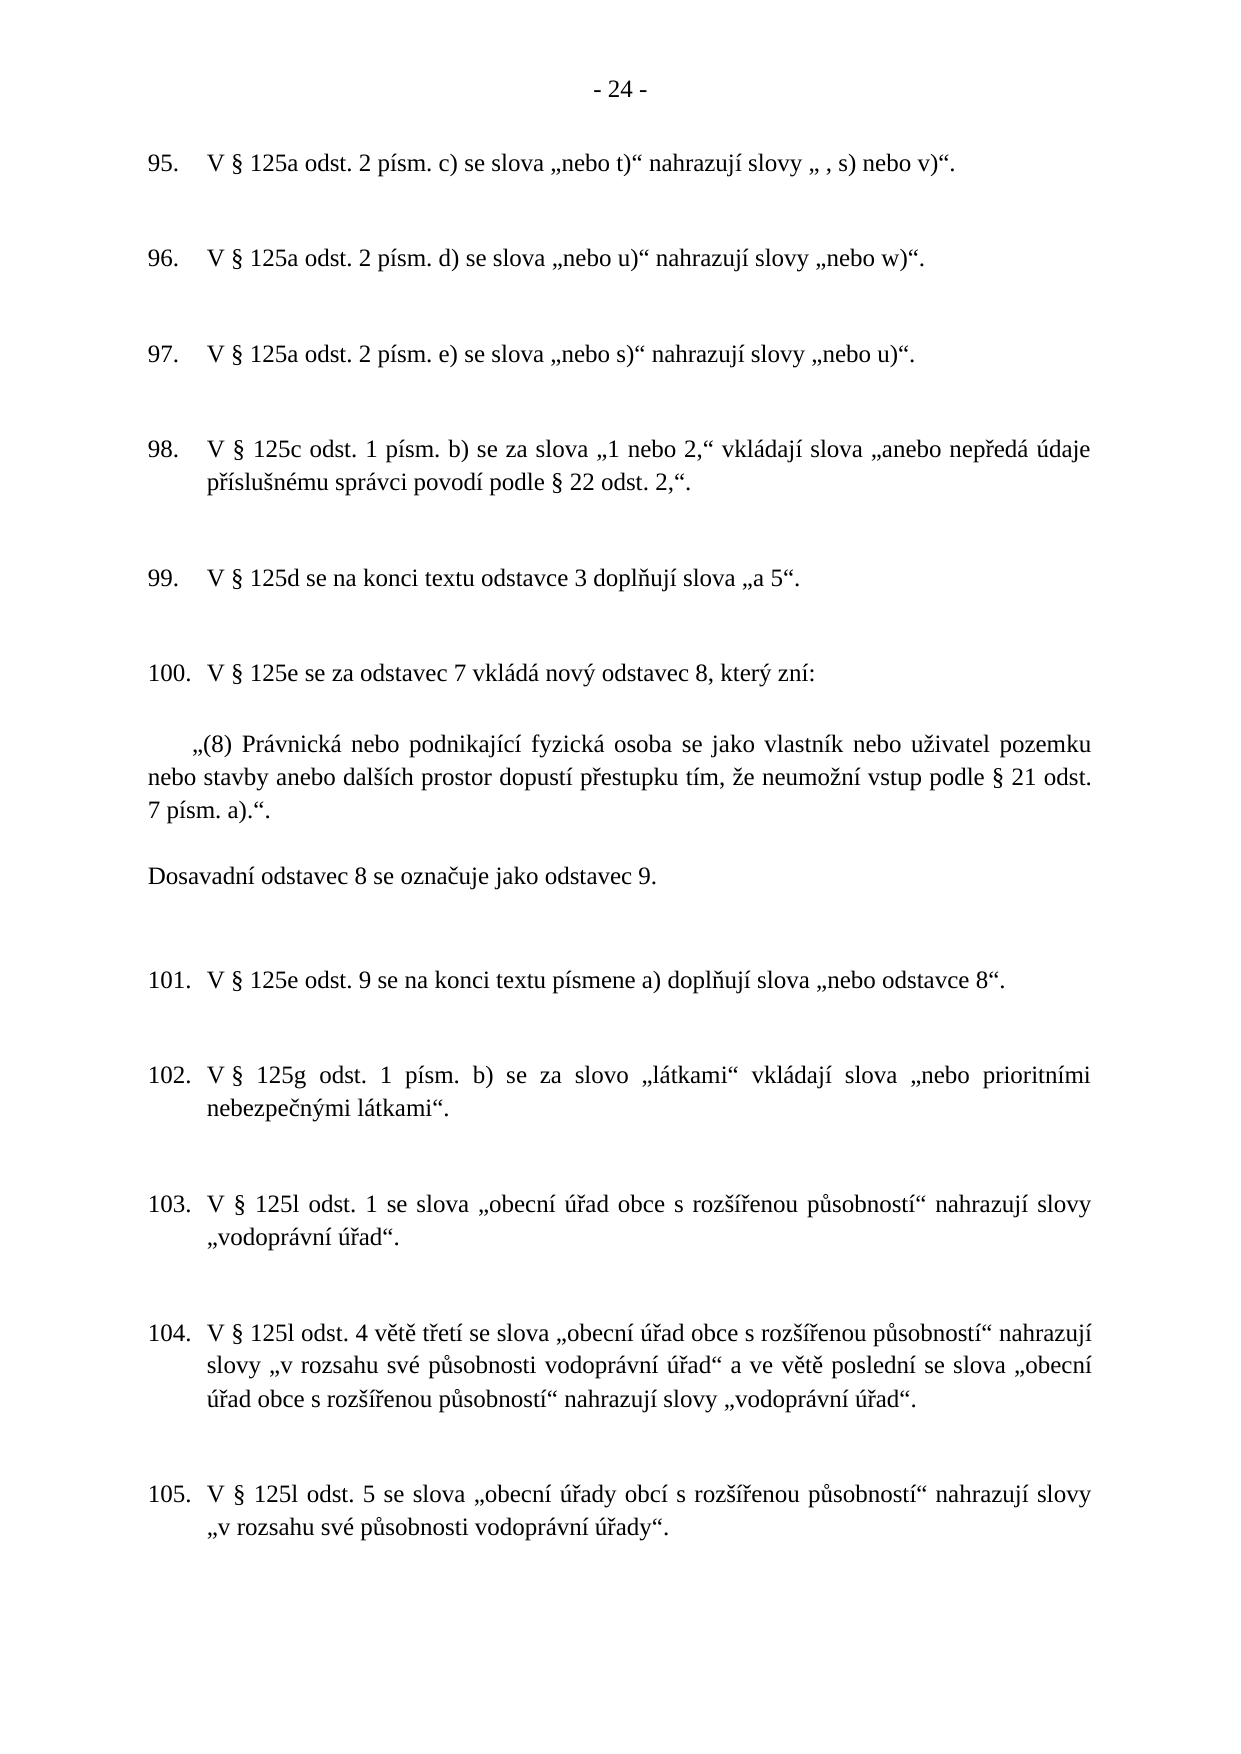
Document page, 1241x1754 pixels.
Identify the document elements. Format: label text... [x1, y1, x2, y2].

text V § 125l odst. 4 větě třetí se slova „obecní úřad obce s rozšířenou působností“ nahrazují slovy „v rozsahu své působnosti vodoprávní úřad“ a ve větě poslední se slova „obecní úřad obce s rozšířenou působností“ nahrazují slovy „vodoprávní úřad“. [148, 1318, 1093, 1412]
text „(8) Právnická nebo podnikající fyzická osoba se jako vlastník nebo uživatel pozemku nebo stavby anebo dalších prostor dopustí přestupku tím, že neumožní vstup podle § 21 odst. 7 písm. a).“. [148, 729, 1093, 823]
text V § 125e se za odstavec 7 vkládá nový odstavec 8, který zní: [148, 658, 1093, 687]
text V § 125c odst. 1 písm. b) se za slova „1 nebo 2,“ vkládají slova „anebo nepředá údaje příslušnému správci povodí podle § 22 odst. 2,“. [148, 434, 1093, 496]
text Dosavadní odstavec 8 se označuje jako odstavec 9. [148, 861, 1093, 890]
text V § 125e odst. 9 se na konci textu písmene a) doplňují slova „nebo odstavce 8“. [148, 965, 1093, 994]
text V § 125l odst. 5 se slova „obecní úřady obcí s rozšířenou působností“ nahrazují slovy „v rozsahu své působnosti vodoprávní úřady“. [148, 1479, 1093, 1541]
text V § 125a odst. 2 písm. e) se slova „nebo s)“ nahrazují slovy „nebo u)“. [148, 339, 1093, 367]
text V § 125d se na konci textu odstavce 3 doplňují slova „a 5“. [148, 563, 1093, 591]
text V § 125l odst. 1 se slova „obecní úřad obce s rozšířenou působností“ nahrazují slovy „vodoprávní úřad“. [148, 1189, 1093, 1251]
text V § 125g odst. 1 písm. b) se za slovo „látkami“ vkládají slova „nebo prioritními nebezpečnými látkami“. [148, 1061, 1093, 1122]
text V § 125a odst. 2 písm. c) se slova „nebo t)“ nahrazují slovy „ , s) nebo v)“. [148, 148, 1093, 176]
text V § 125a odst. 2 písm. d) se slova „nebo u)“ nahrazují slovy „nebo w)“. [148, 243, 1093, 272]
